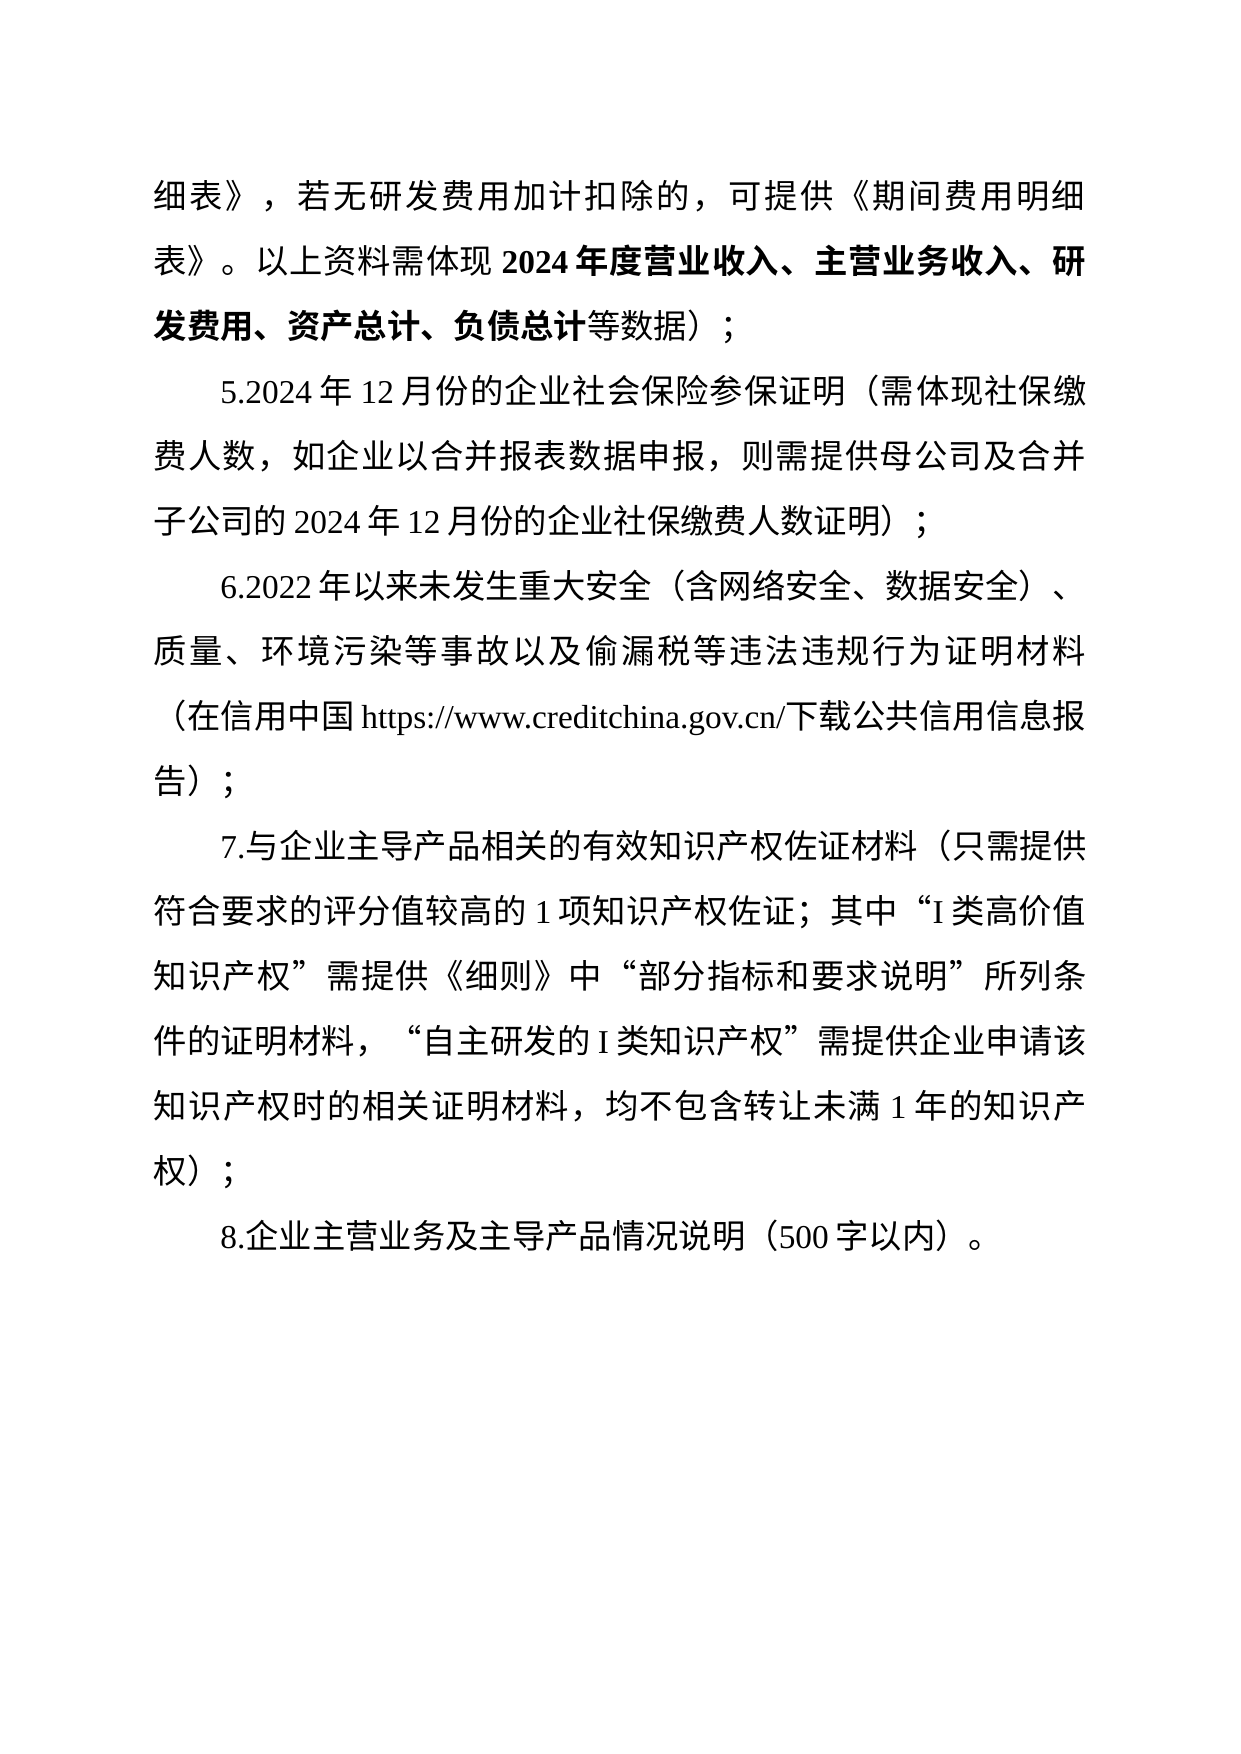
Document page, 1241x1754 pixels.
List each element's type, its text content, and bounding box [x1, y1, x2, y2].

text 6.2022年以来未发生重大安全（含网络安全、数据安全）、质量、环境污染等事故以及偷漏税等违法违规行为证明材料（在信用中国https://www.creditchina.gov.cn/下载公共信用信息报告）； [153, 552, 1087, 812]
text 7.与企业主导产品相关的有效知识产权佐证材料（只需提供符合要求的评分值较高的1项知识产权佐证；其中“I类高价值知识产权”需提供《细则》中“部分指标和要求说明”所列条件的证明材料，“自主研发的I类知识产权”需提供企业申请该知识产权时的相关证明材料，均不包含转让未满1年的知识产权）； [153, 812, 1087, 1202]
text 8.企业主营业务及主导产品情况说明（500字以内）。 [153, 1202, 1087, 1267]
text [153, 162, 1087, 357]
text 5.2024年12月份的企业社会保险参保证明（需体现社保缴费人数，如企业以合并报表数据申报，则需提供母公司及合并子公司的2024年12月份的企业社保缴费人数证明）； [153, 357, 1087, 552]
